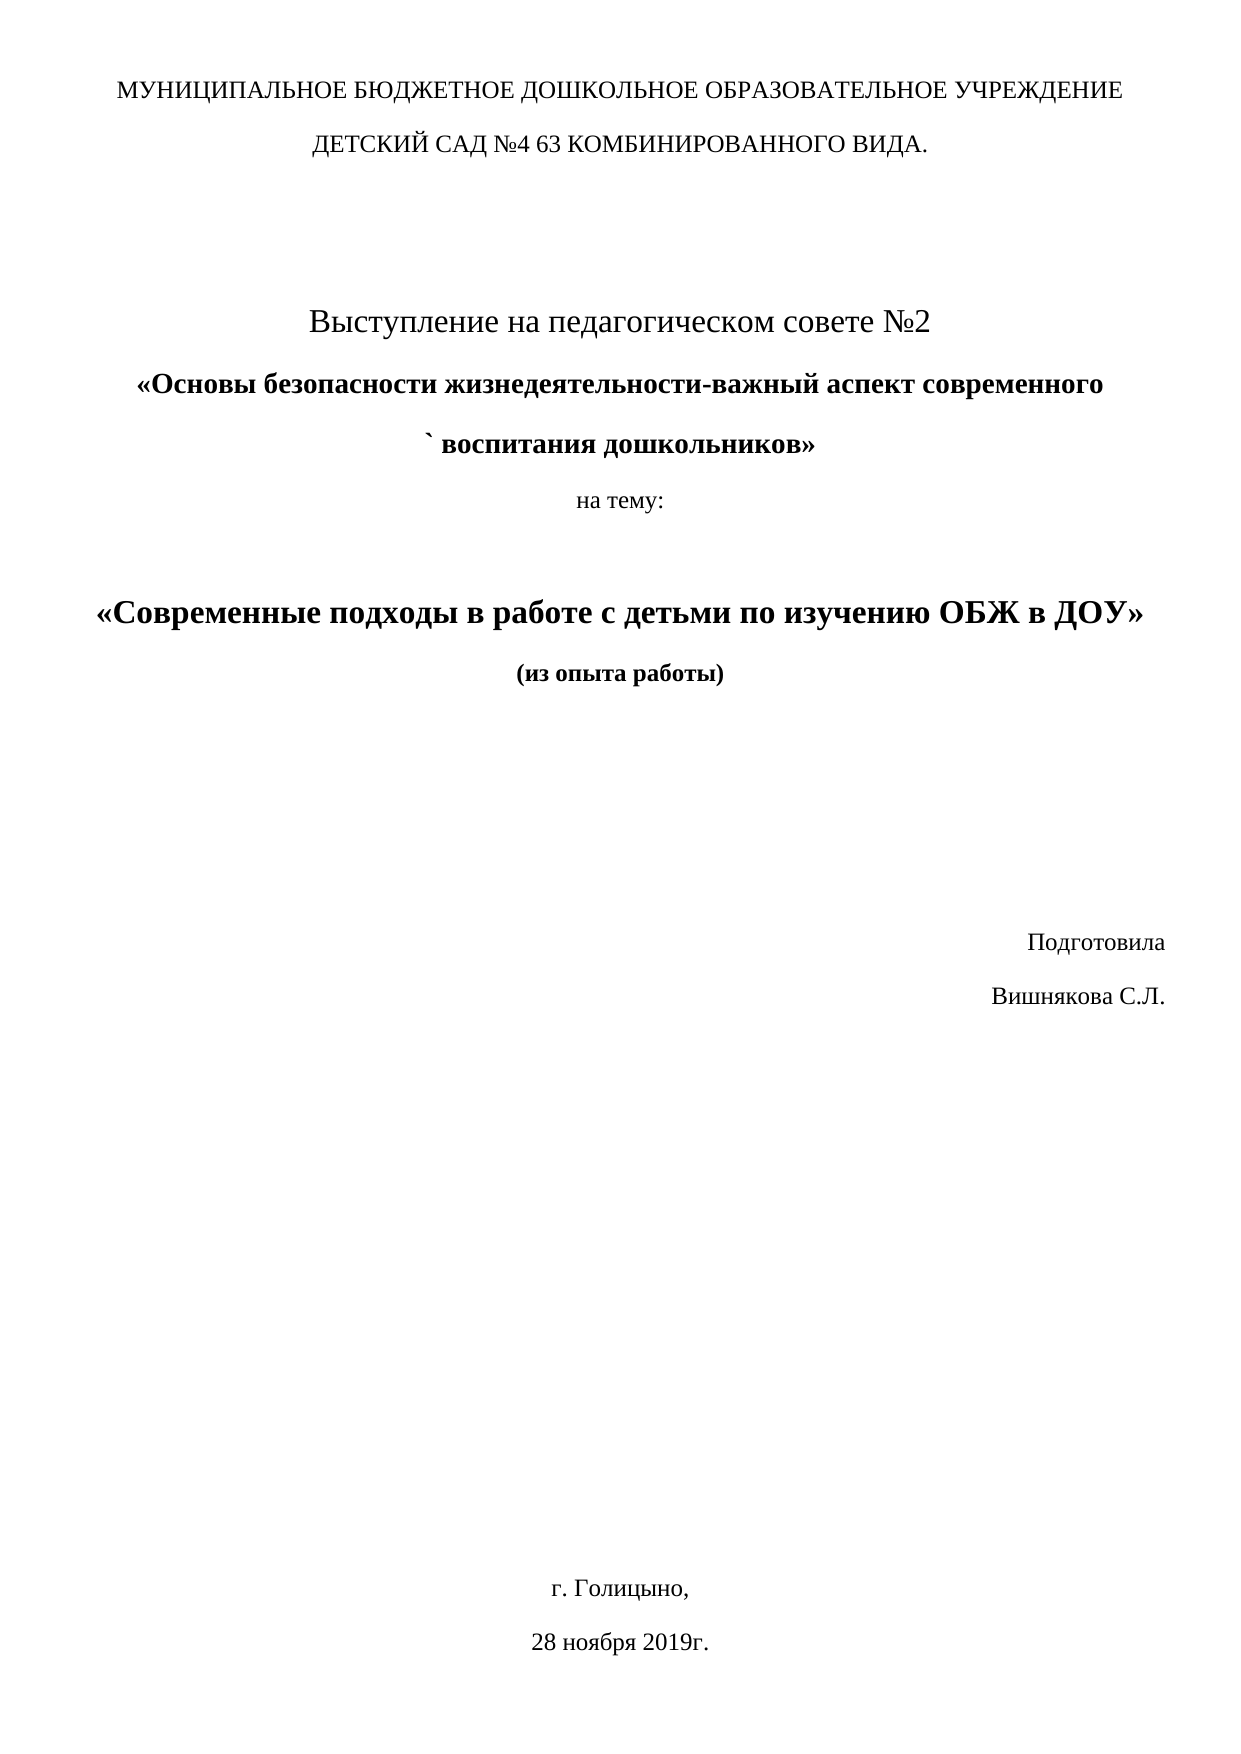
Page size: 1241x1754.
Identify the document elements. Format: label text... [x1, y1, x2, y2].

text ДЕТСКИЙ САД №4 63 КОМБИНИРОВАННОГО ВИДА. [75, 129, 1165, 158]
text ` воспитания дошкольников» [75, 426, 1165, 459]
text Вишнякова С.Л. [75, 981, 1165, 1009]
text г. Голицыно, [75, 1573, 1165, 1602]
text (из опыта работы) [75, 658, 1165, 686]
text на тему: [75, 485, 1165, 514]
text 28 ноября 2019г. [75, 1627, 1165, 1656]
text Подготовила [75, 927, 1165, 956]
text «Современные подходы в работе с детьми по изучению ОБЖ в ДОУ» [75, 593, 1165, 631]
text МУНИЦИПАЛЬНОЕ БЮДЖЕТНОЕ ДОШКОЛЬНОЕ ОБРАЗОВАТЕЛЬНОЕ УЧРЕЖДЕНИЕ [75, 75, 1165, 104]
text «Основы безопасности жизнедеятельности-важный аспект современного [75, 366, 1165, 400]
text Выступление на педагогическом совете №2 [75, 301, 1165, 340]
